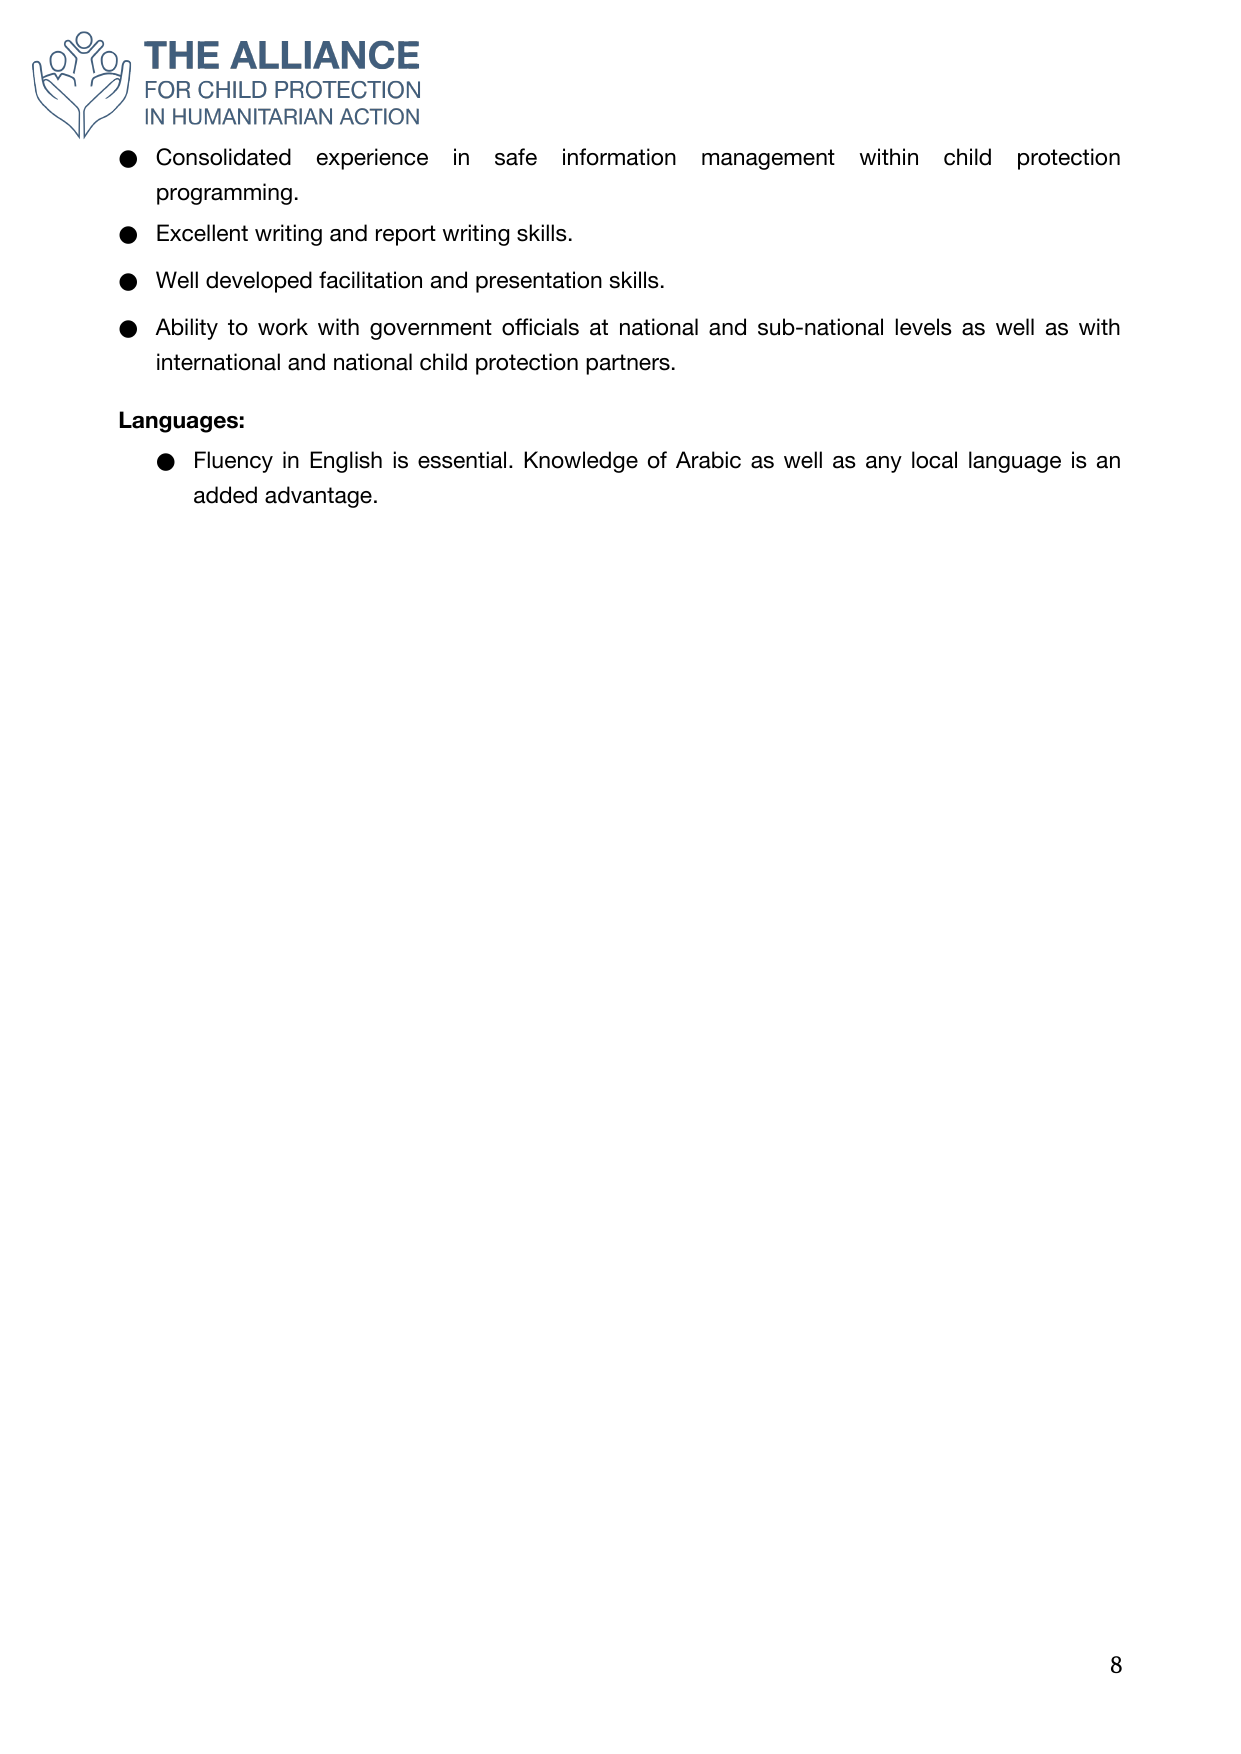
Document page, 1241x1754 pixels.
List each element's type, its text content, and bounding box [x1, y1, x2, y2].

list Consolidated experience in safe information management within child protection programming. [118, 131, 1122, 207]
list Ability to work with government officials at national and sub-national levels as well as with international and national child protection partners. [118, 301, 1122, 377]
list Well developed facilitation and presentation skills. [118, 254, 1122, 301]
picture [5, 18, 458, 148]
list Excellent writing and report writing skills. [118, 207, 1122, 254]
text Languages: [118, 406, 1122, 434]
list Fluency in English is essential. Knowledge of Arabic as well as any local language is an added advantage. [156, 434, 1122, 510]
